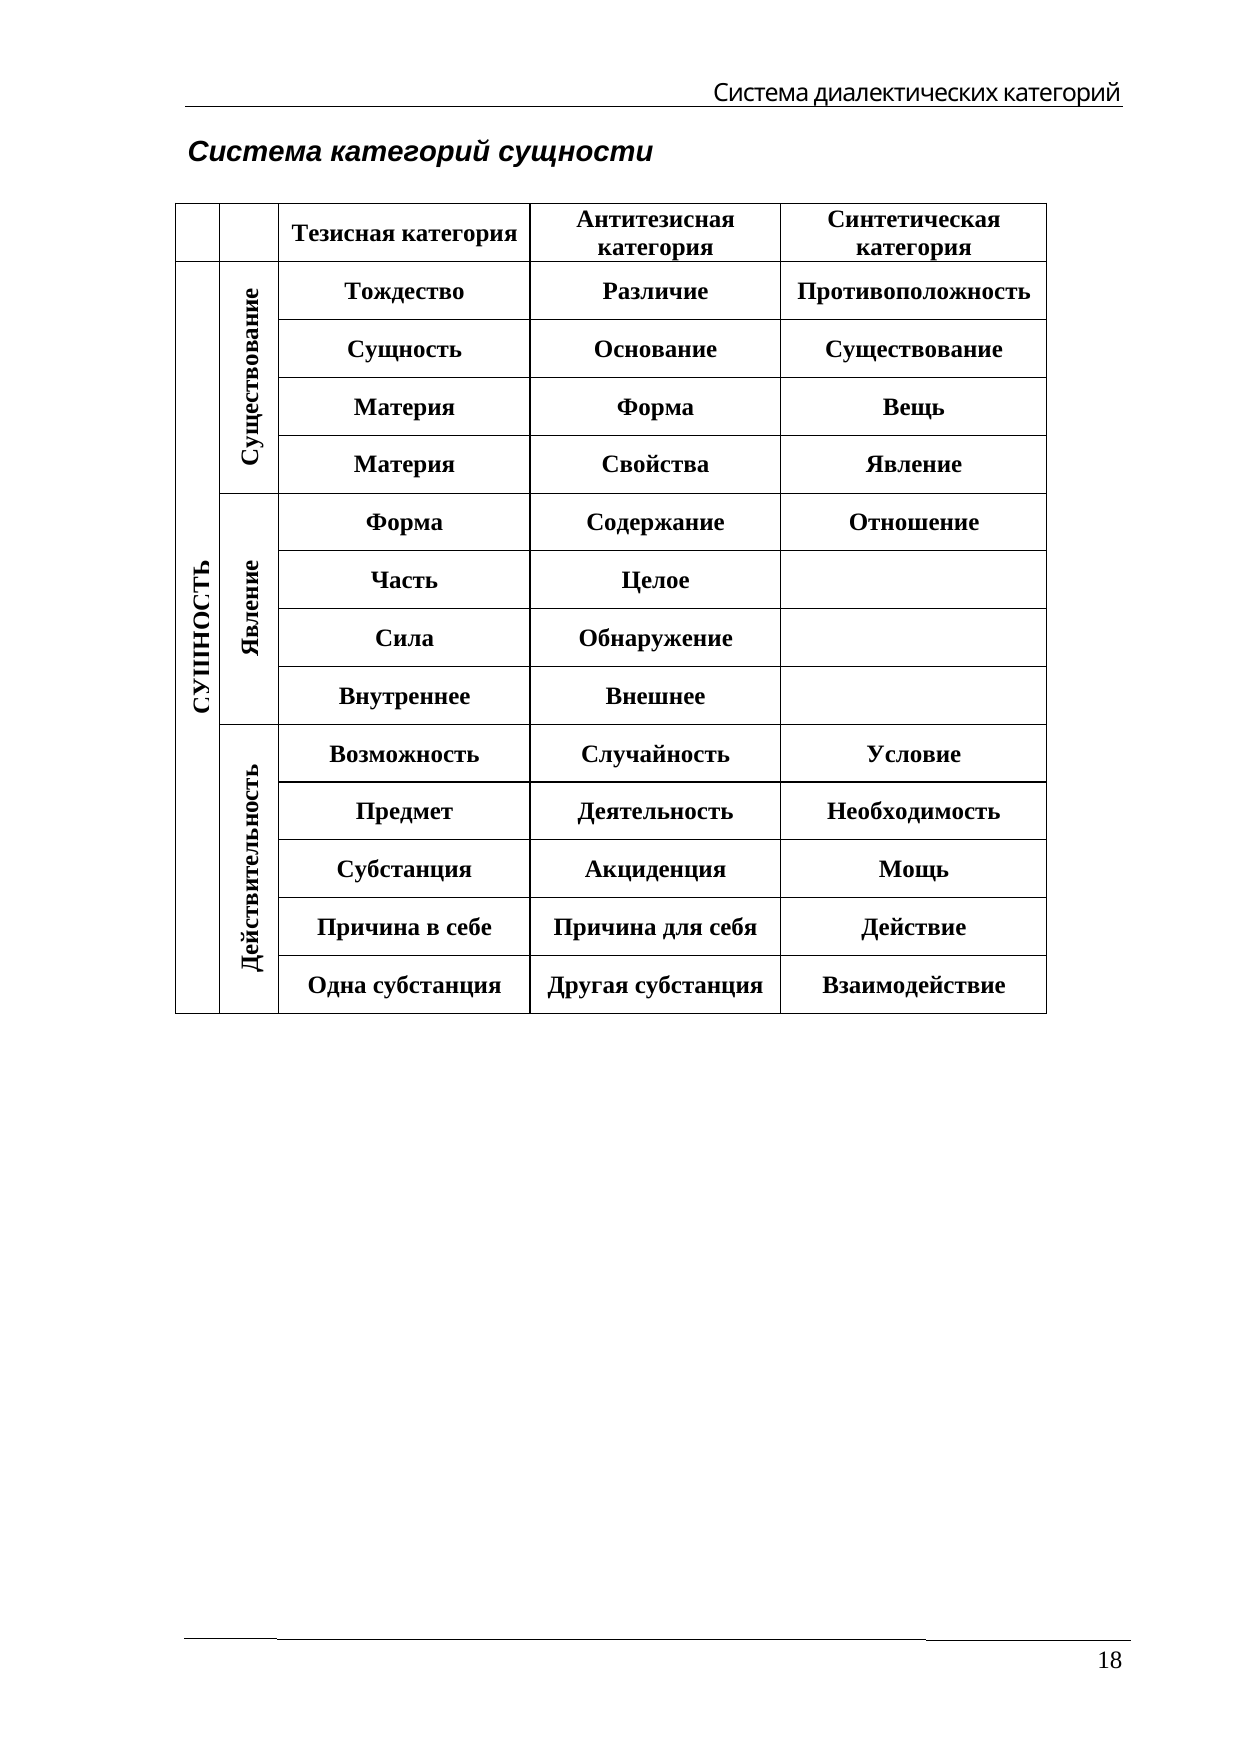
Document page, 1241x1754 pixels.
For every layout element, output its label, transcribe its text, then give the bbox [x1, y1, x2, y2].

table_cell Другая субстанция [531, 956, 780, 1013]
table_cell Действие [781, 898, 1046, 955]
table_cell Случайность [531, 725, 780, 781]
table_cell [781, 551, 1046, 608]
table_cell Сущность [279, 320, 529, 377]
table_cell Причина для себя [531, 898, 780, 955]
subtitle Система категорий сущности [187, 134, 1122, 168]
table_cell Сила [279, 609, 529, 666]
table_header Тезисная категория [279, 204, 529, 261]
table_header [220, 204, 278, 261]
table_header Синтетическая категория [781, 204, 1046, 261]
table_cell Форма [279, 494, 529, 550]
table_cell Действительность [220, 725, 278, 1013]
table_cell Возможность [279, 725, 529, 781]
table_cell Обнаружение [531, 609, 780, 666]
table_cell Материя [279, 436, 529, 492]
table_cell Материя [279, 378, 529, 434]
table_cell Содержание [531, 494, 780, 550]
table_cell Явление [781, 436, 1046, 492]
table_cell Необходимость [781, 783, 1046, 839]
table_cell Существование [220, 262, 278, 492]
table_cell Вещь [781, 378, 1046, 434]
table_cell Различие [531, 262, 780, 319]
table_cell Часть [279, 551, 529, 608]
table_cell Внешнее [531, 667, 780, 724]
table_cell [781, 667, 1046, 724]
table_cell Тождество [279, 262, 529, 319]
table_cell Предмет [279, 783, 529, 839]
table_cell [781, 609, 1046, 666]
table_cell Внутреннее [279, 667, 529, 724]
table_cell Форма [531, 378, 780, 434]
table_cell Причина в себе [279, 898, 529, 955]
table_cell Отношение [781, 494, 1046, 550]
table_cell СУЩНОСТЬ [176, 262, 219, 1013]
table_header Антитезисная категория [531, 204, 780, 261]
table_cell Явление [220, 494, 278, 724]
table_cell Субстанция [279, 840, 529, 897]
table_cell Противоположность [781, 262, 1046, 319]
table_cell Акциденция [531, 840, 780, 897]
table_cell Существование [781, 320, 1046, 377]
table_cell Условие [781, 725, 1046, 781]
table_cell Деятельность [531, 783, 780, 839]
table_cell Целое [531, 551, 780, 608]
table_cell Мощь [781, 840, 1046, 897]
table_cell Свойства [531, 436, 780, 492]
table_cell Основание [531, 320, 780, 377]
table_header [176, 204, 219, 261]
table_cell Одна субстанция [279, 956, 529, 1013]
table_cell Взаимодействие [781, 956, 1046, 1013]
